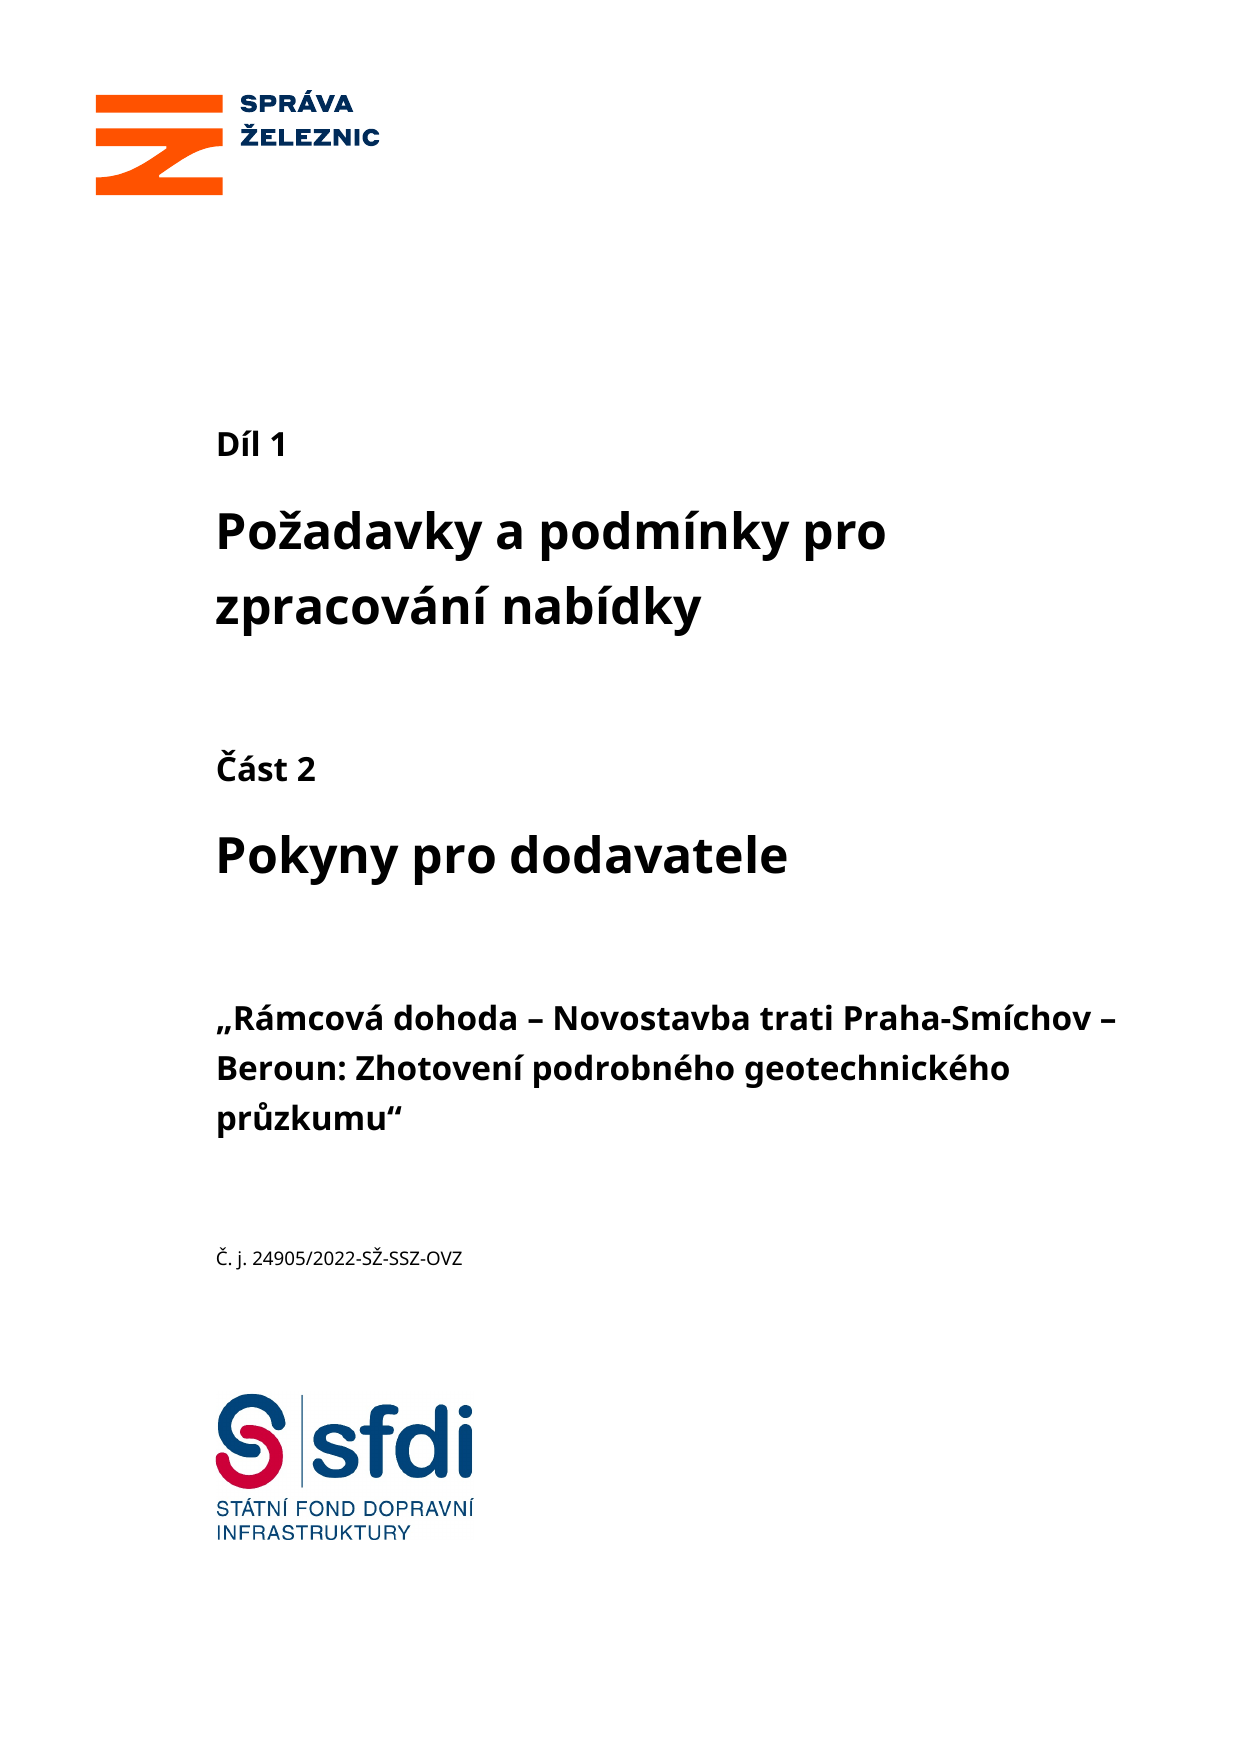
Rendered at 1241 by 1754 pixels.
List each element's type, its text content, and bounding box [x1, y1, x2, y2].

list Č. j. 24905/2022-SŽ-SSZ-OVZ [216, 1245, 1122, 1270]
picture [215, 1391, 474, 1540]
text Část 2 [216, 746, 1122, 791]
text Pokyny pro dodavatele [216, 820, 1122, 888]
text Díl 1 [216, 421, 1122, 466]
text Požadavky a podmínky pro zpracování nabídky [216, 496, 1122, 639]
text „Rámcová dohoda – Novostavba trati Praha-Smíchov – Beroun: Zhotovení podrobného geotechnického průzkumu“ [216, 995, 1122, 1140]
